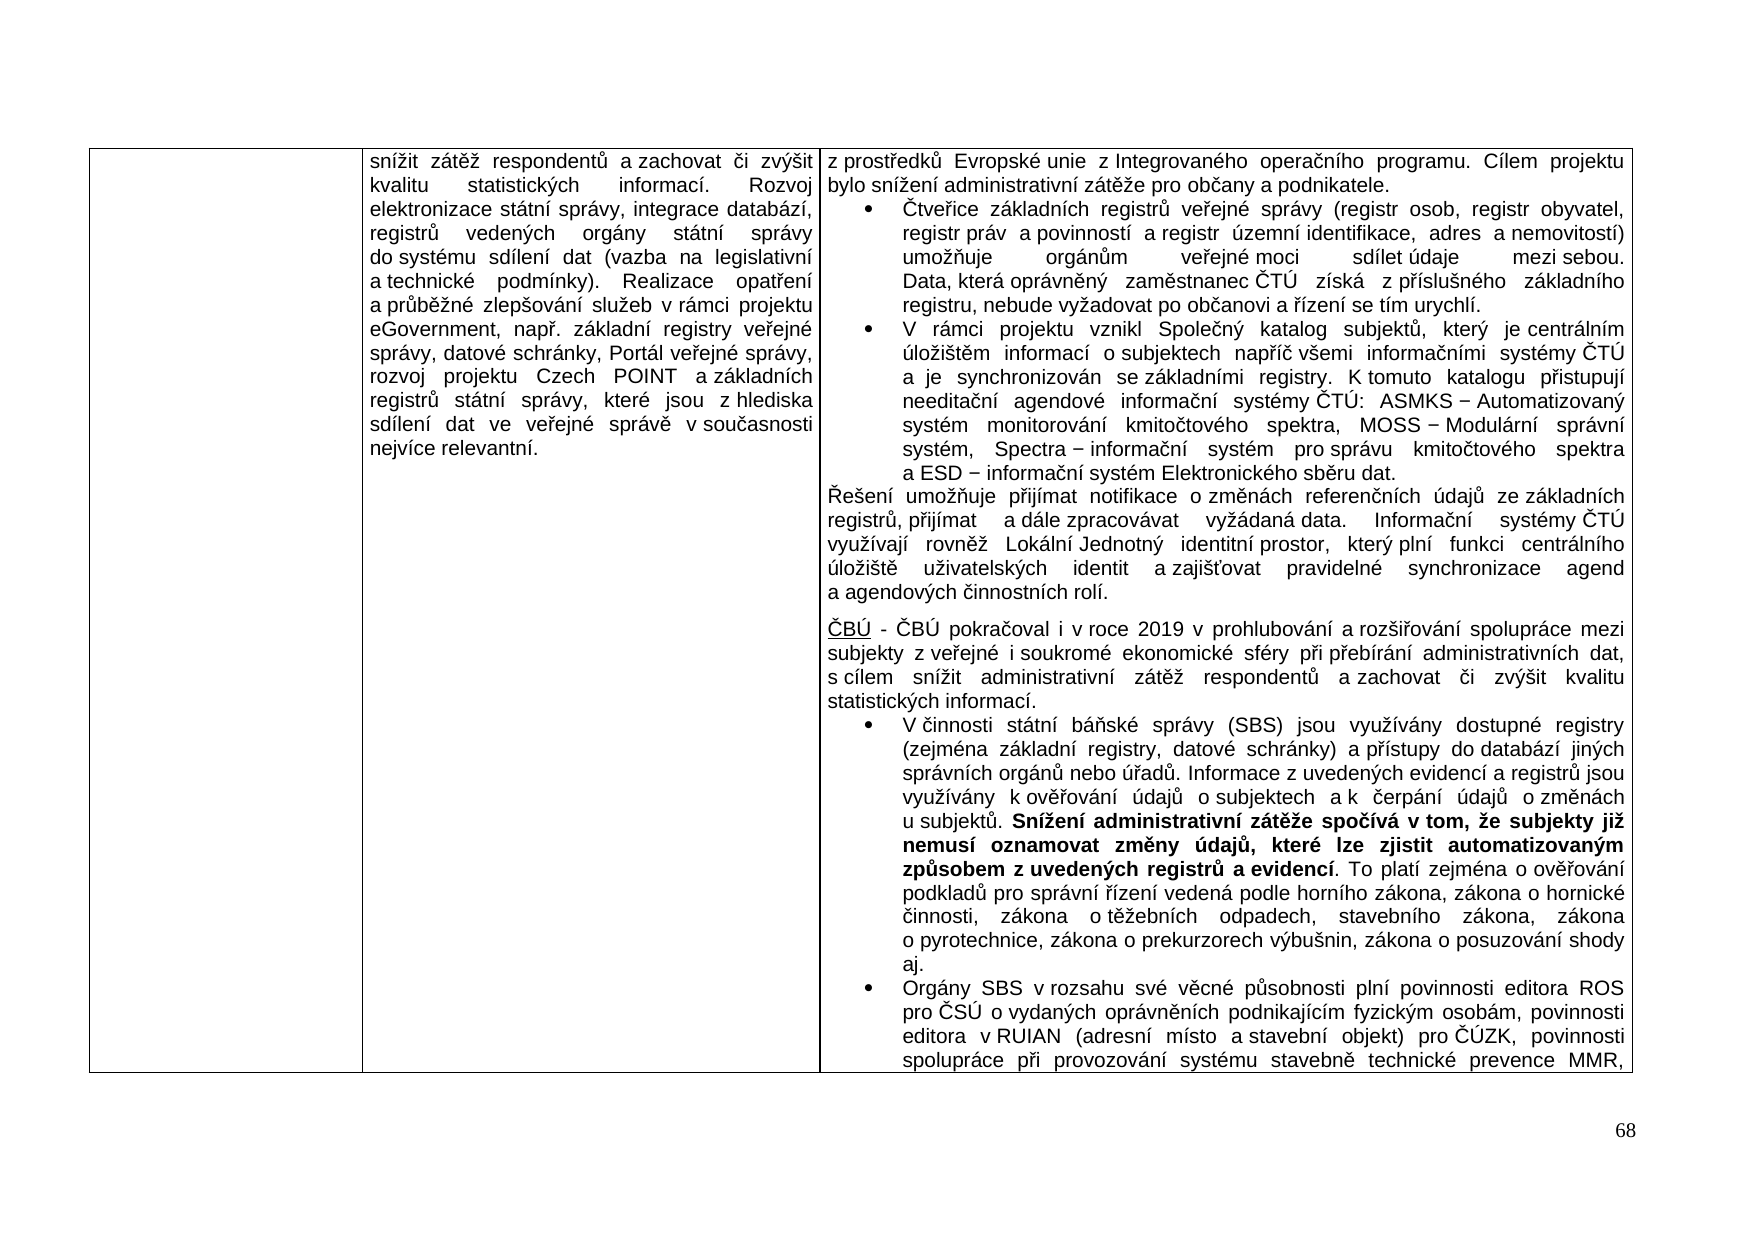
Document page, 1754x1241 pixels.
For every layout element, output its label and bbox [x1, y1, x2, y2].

table_cell [363, 149, 819, 1072]
table_cell [90, 149, 362, 1072]
table_cell [821, 149, 1632, 1072]
